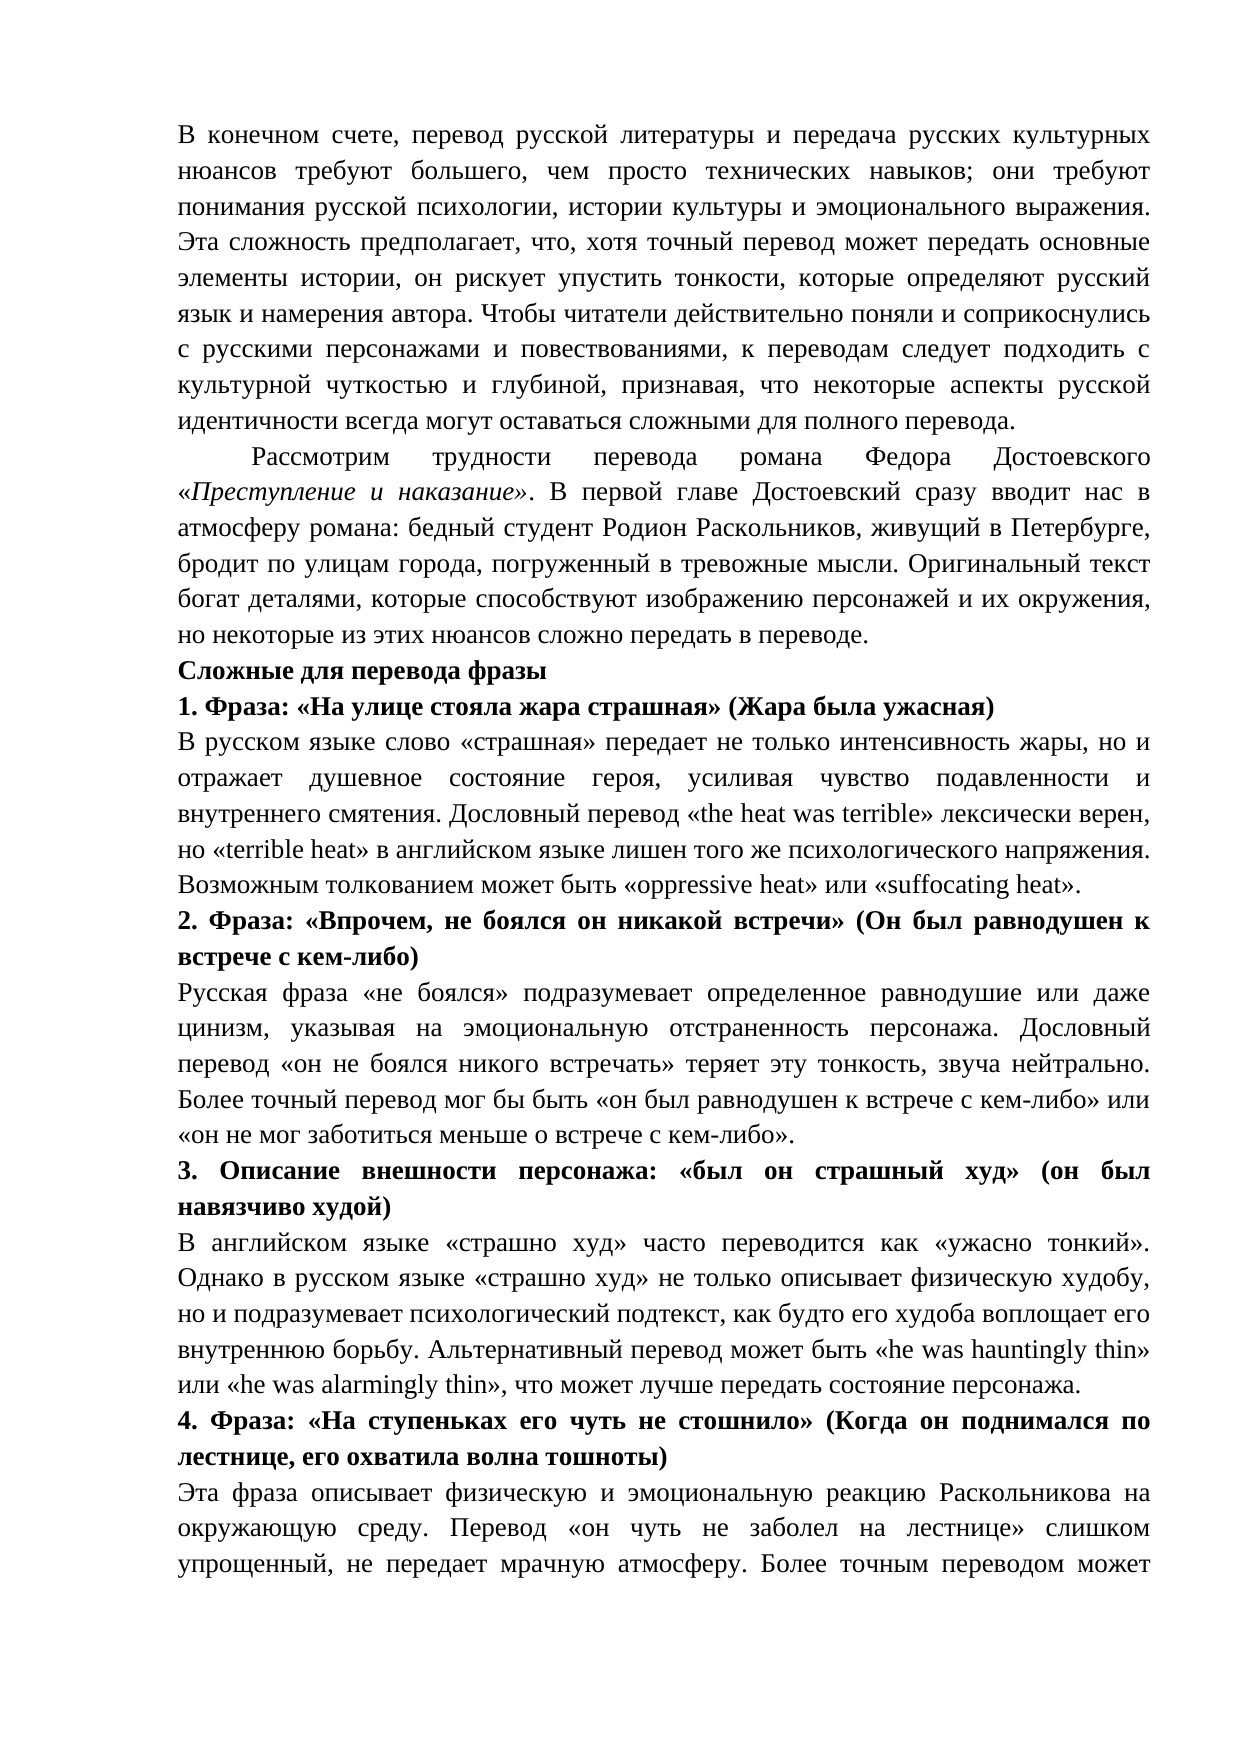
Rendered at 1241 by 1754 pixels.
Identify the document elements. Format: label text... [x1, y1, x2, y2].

text В русском языке слово «страшная» передает не только интенсивность жары, но и отражает душевное состояние героя, усиливая чувство подавленности и внутреннего смятения. Дословный перевод «the heat was terrible» лексически верен, но «terrible heat» в английском языке лишен того же психологического напряжения. Возможным толкованием может быть «oppressive heat» или «suffocating heat». [177, 726, 1152, 899]
text 3. Описание внешности персонажа: «был он страшный худ» (он был навязчиво худой) [177, 1154, 1152, 1221]
text В конечном счете, перевод русской литературы и передача русских культурных нюансов требуют большего, чем просто технических навыков; они требуют понимания русской психологии, истории культуры и эмоционального выражения. Эта сложность предполагает, что, хотя точный перевод может передать основные элементы истории, он рискует упустить тонкости, которые определяют русский язык и намерения автора. Чтобы читатели действительно поняли и соприкоснулись с русскими персонажами и повествованиями, к переводам следует подходить с культурной чуткостью и глубиной, признавая, что некоторые аспекты русской идентичности всегда могут оставаться сложными для полного перевода. [177, 118, 1152, 435]
text В английском языке «страшно худ» часто переводится как «ужасно тонкий». Однако в русском языке «страшно худ» не только описывает физическую худобу, но и подразумевает психологический подтекст, как будто его худоба воплощает его внутреннюю борьбу. Альтернативный перевод может быть «he was hauntingly thin» или «he was alarmingly thin», что может лучше передать состояние персонажа. [177, 1226, 1152, 1400]
text Рассмотрим трудности перевода романа Федора Достоевского «Преступление и наказание». В первой главе Достоевский сразу вводит нас в атмосферу романа: бедный студент Родион Раскольников, живущий в Петербурге, бродит по улицам города, погруженный в тревожные мысли. Оригинальный текст богат деталями, которые способствуют изображению персонажей и их окружения, но некоторые из этих нюансов сложно передать в переводе. [177, 440, 1152, 649]
text 2. Фраза: «Впрочем, не боялся он никакой встречи» (Он был равнодушен к встрече с кем-либо) [177, 904, 1152, 971]
text 4. Фраза: «На ступеньках его чуть не стошнило» (Когда он поднимался по лестнице, его охватила волна тошноты) [177, 1404, 1152, 1471]
text Русская фраза «не боялся» подразумевает определенное равнодушие или даже цинизм, указывая на эмоциональную отстраненность персонажа. Дословный перевод «он не боялся никого встречать» теряет эту тонкость, звуча нейтрально. Более точный перевод мог бы быть «он был равнодушен к встрече с кем-либо» или «он не мог заботиться меньше о встрече с кем-либо». [177, 976, 1152, 1150]
text Сложные для перевода фразы [177, 654, 1152, 685]
text 1. Фраза: «На улице стояла жара страшная» (Жара была ужасная) [177, 690, 1152, 721]
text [177, 1476, 1152, 1578]
